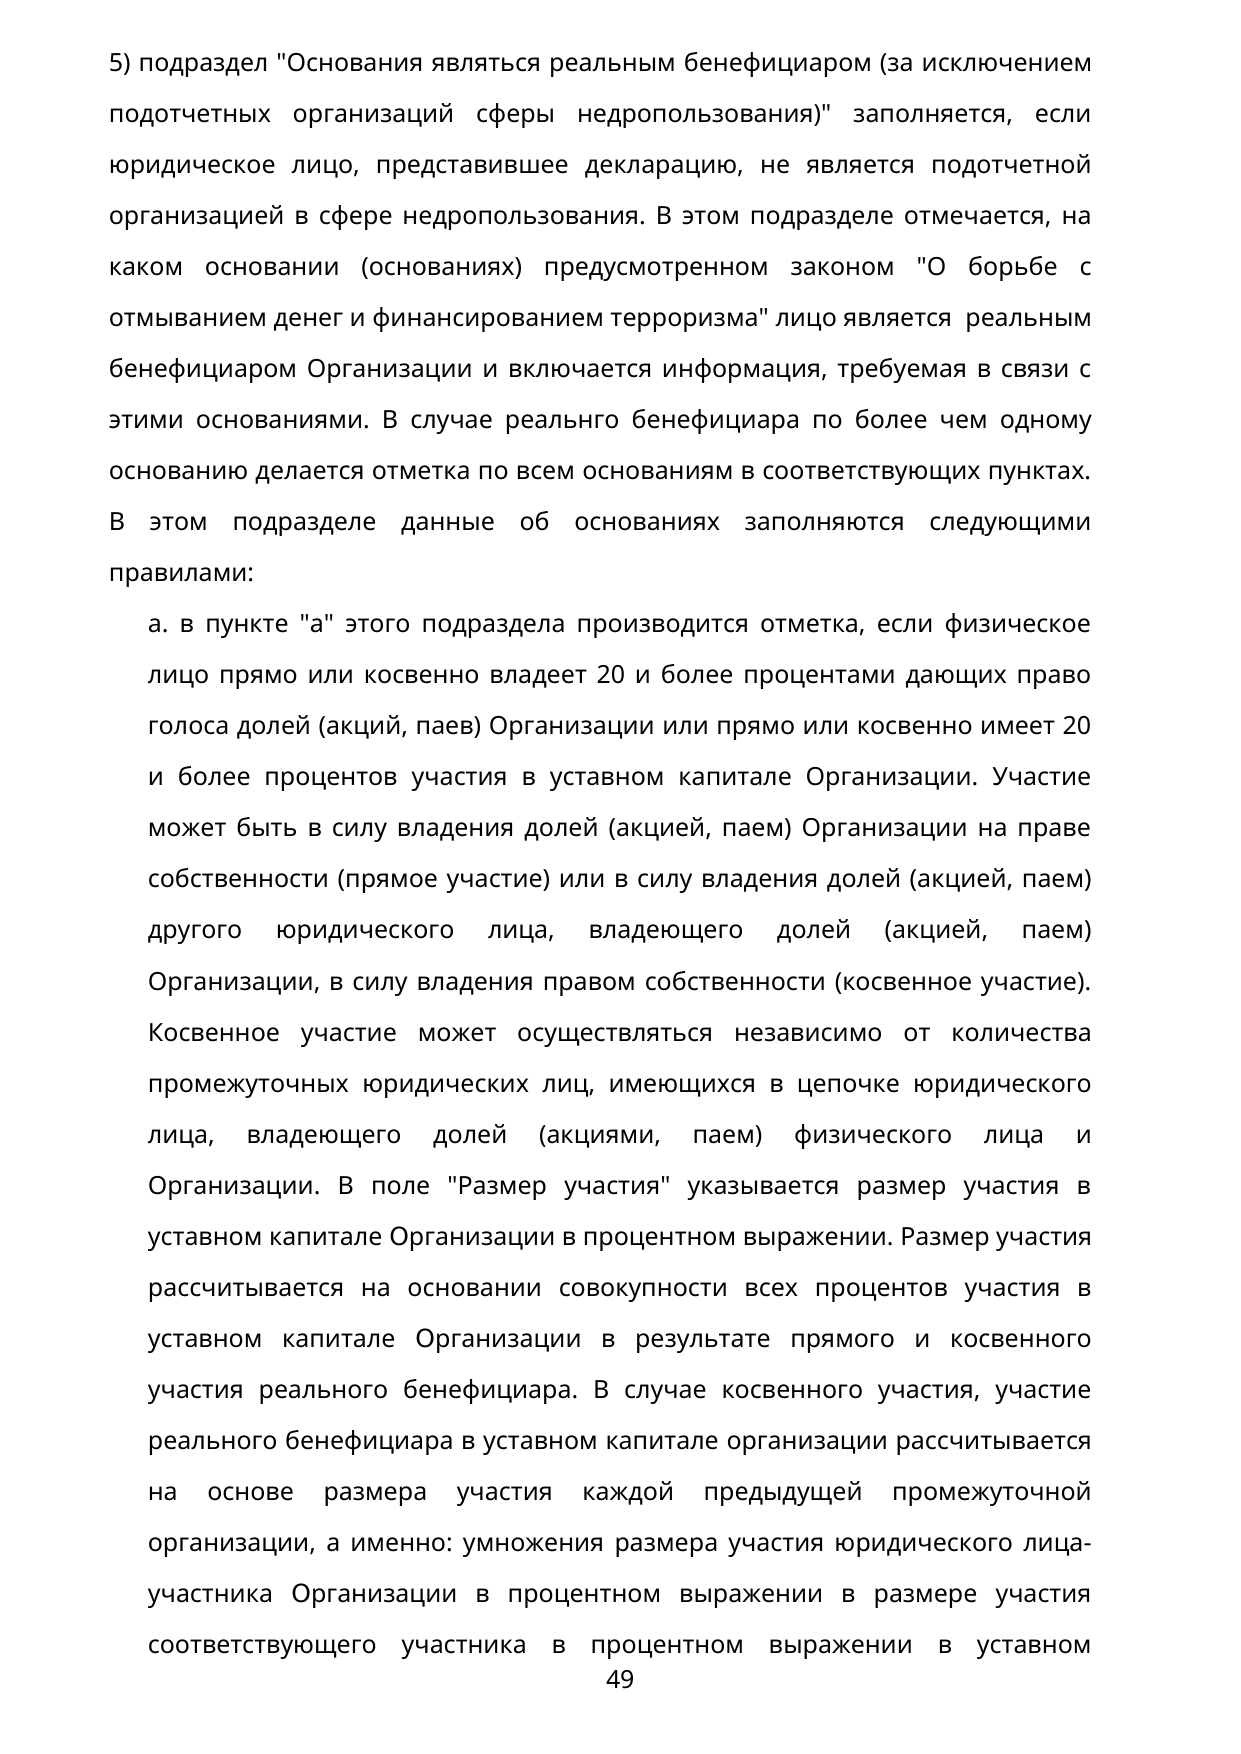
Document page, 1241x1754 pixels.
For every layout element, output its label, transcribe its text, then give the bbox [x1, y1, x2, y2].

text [148, 606, 1092, 1661]
text 5) подраздел "Основания являться реальным бенефициаром (за исключением подотчетных организаций сферы недропользования)" заполняется, если юридическое лицо, представившее декларацию, не является подотчетной организацией в сфере недропользования. В этом подразделе отмечается, на каком основании (основаниях) предусмотренном законом "О борьбе с отмыванием денег и финансированием терроризма" лицо является реальным бенефициаром Организации и включается информация, требуемая в связи с этими основаниями. В случае реальнго бенефициара по более чем одному основанию делается отметка по всем основаниям в соответствующих пунктах. В этом подразделе данные об основаниях заполняются следующими правилами: [109, 44, 1092, 589]
